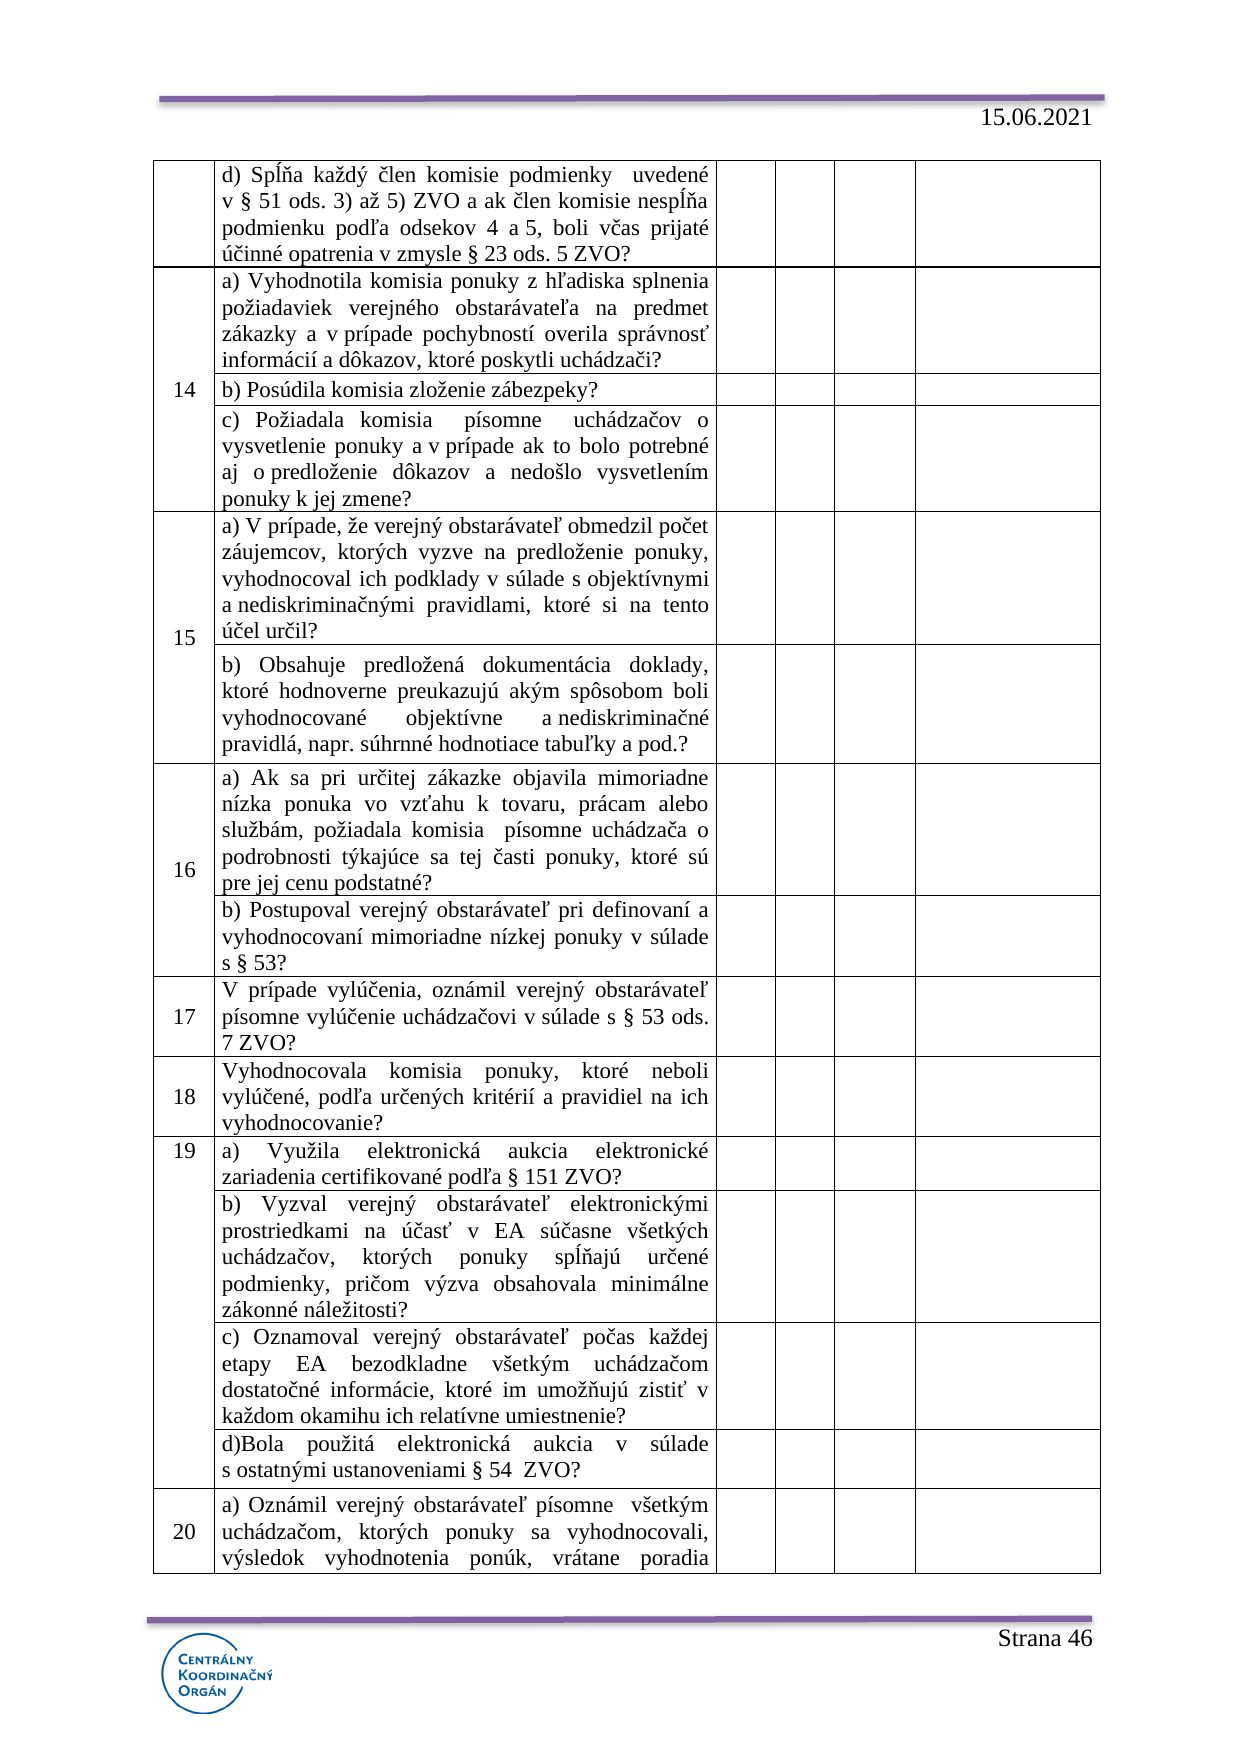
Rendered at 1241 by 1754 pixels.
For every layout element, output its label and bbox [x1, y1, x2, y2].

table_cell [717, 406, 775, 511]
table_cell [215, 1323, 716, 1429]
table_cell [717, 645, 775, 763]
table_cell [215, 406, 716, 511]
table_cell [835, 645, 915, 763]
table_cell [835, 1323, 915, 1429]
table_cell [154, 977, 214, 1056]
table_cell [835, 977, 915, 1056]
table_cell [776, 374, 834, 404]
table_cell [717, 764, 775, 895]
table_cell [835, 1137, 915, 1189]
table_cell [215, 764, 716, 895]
picture [159, 1631, 272, 1713]
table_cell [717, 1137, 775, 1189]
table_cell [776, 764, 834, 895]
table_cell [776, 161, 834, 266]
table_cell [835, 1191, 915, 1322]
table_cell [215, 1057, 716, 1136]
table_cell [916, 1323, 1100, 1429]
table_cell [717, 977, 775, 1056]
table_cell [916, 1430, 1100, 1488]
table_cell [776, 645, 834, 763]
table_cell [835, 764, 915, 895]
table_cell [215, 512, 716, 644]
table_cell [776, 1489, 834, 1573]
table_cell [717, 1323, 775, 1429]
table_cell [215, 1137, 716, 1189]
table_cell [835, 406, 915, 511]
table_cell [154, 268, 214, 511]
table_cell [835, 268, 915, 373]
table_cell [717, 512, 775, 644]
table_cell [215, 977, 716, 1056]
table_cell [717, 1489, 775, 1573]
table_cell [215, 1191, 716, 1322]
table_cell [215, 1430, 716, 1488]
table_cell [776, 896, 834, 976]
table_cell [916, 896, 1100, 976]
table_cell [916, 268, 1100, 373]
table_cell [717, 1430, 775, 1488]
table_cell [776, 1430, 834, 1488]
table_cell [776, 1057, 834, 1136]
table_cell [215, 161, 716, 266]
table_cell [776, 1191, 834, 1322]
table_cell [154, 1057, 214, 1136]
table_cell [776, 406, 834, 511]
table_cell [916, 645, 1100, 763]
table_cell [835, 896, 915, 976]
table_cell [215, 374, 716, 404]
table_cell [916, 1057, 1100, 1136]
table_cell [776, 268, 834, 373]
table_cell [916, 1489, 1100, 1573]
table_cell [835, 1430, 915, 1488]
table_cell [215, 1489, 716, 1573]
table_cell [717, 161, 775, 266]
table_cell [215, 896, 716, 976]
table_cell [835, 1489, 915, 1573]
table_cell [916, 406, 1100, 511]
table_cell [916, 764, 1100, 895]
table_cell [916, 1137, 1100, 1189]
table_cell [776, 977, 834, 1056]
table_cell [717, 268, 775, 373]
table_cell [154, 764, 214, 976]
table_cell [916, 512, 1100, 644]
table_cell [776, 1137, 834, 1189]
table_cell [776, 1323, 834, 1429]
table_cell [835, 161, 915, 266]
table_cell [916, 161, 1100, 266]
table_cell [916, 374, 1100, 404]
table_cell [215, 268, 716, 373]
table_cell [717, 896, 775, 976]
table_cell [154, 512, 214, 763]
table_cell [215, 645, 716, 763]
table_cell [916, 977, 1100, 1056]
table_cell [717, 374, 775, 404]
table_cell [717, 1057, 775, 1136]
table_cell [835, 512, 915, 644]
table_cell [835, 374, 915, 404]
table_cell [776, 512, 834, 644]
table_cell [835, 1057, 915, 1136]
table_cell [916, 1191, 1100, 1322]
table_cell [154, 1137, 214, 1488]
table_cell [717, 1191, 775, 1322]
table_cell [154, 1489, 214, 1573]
